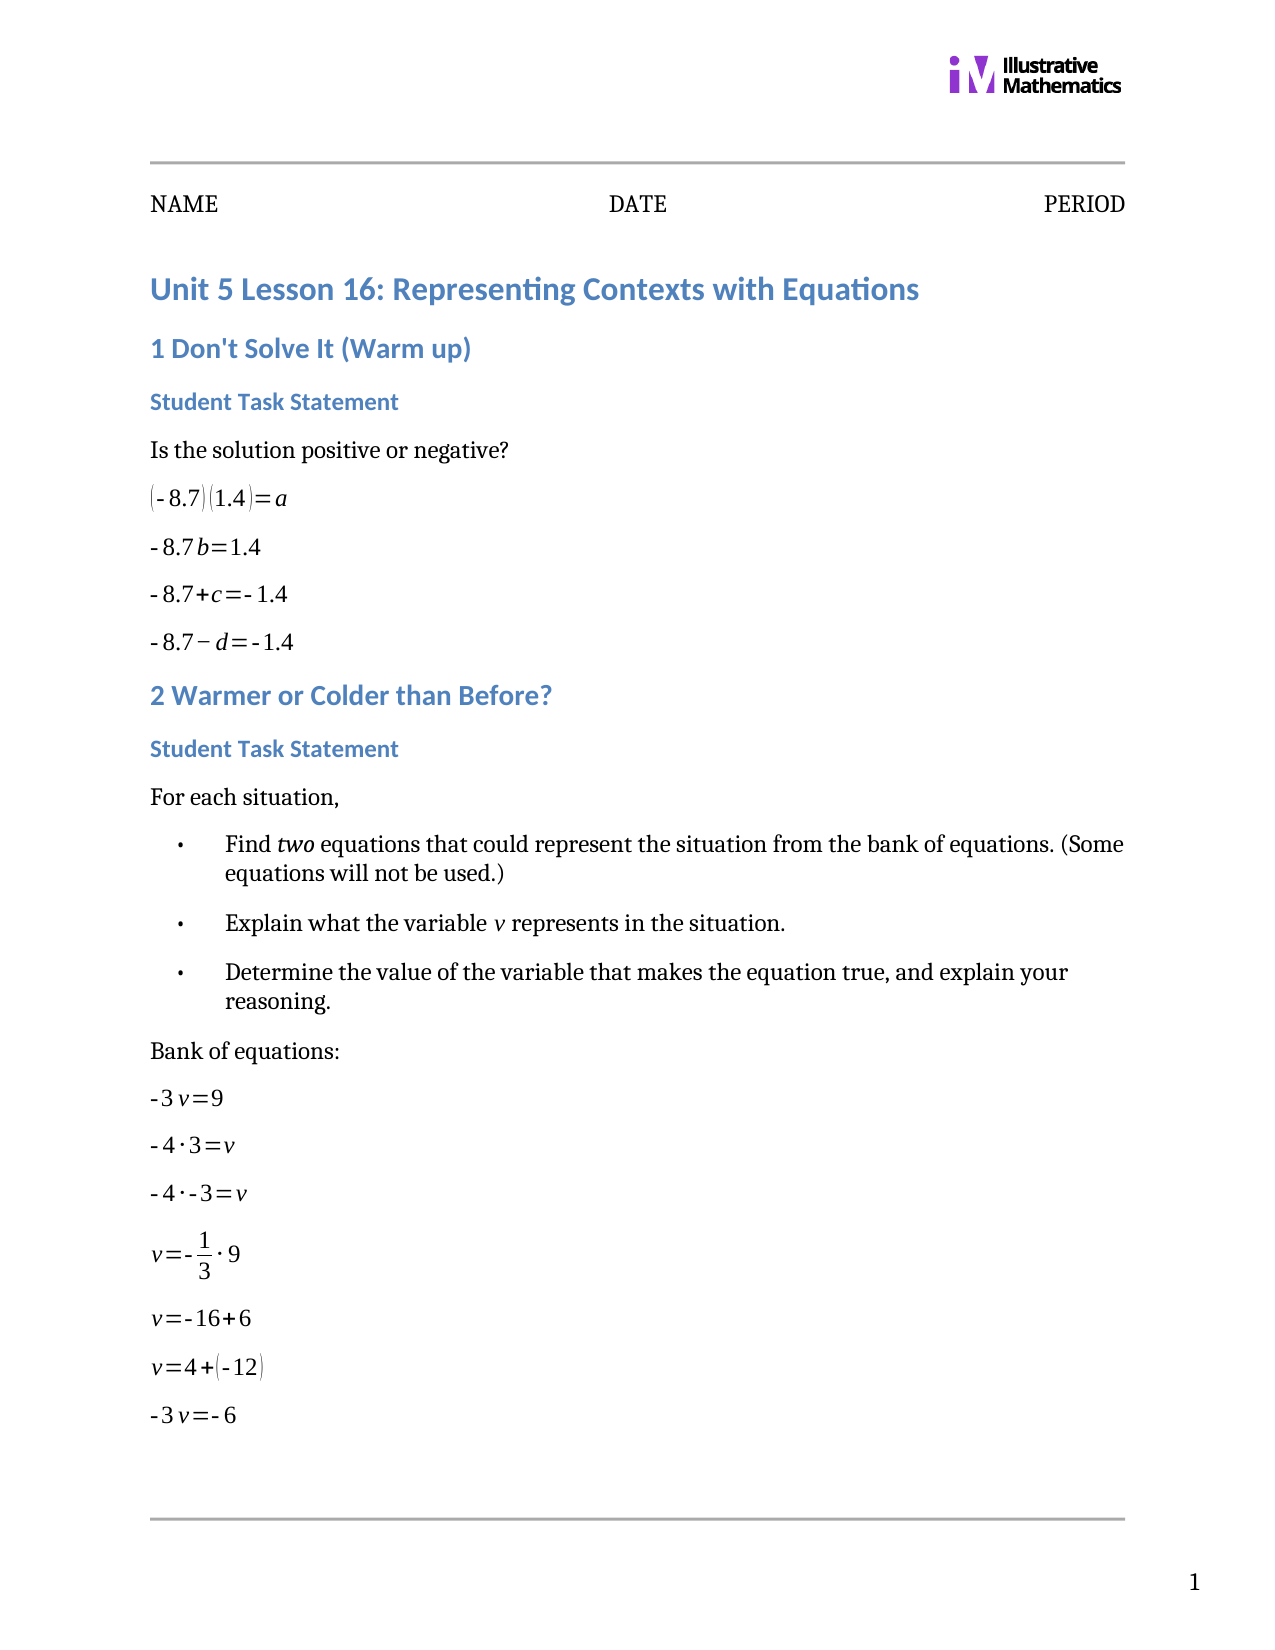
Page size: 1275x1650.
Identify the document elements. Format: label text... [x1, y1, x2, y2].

subtitle 2 Warmer or Colder than Before? [150, 677, 1125, 713]
text For each situation, [150, 783, 1125, 812]
list Find two equations that could represent the situation from the bank of equations. (Some equations will not be used.) [175, 830, 1125, 888]
list Determine the value of the variable that makes the equation true, and explain your reasoning. [175, 958, 1125, 1016]
text Is the solution positive or negative? [150, 436, 1125, 464]
subtitle Unit 5 Lesson 16: Representing Contexts with Equations [150, 268, 1125, 309]
subtitle Student Task Statement [150, 733, 1125, 764]
picture [949, 55, 1121, 93]
subtitle 1 Don't Solve It (Warm up) [150, 330, 1125, 366]
text Bank of equations: [150, 1037, 1125, 1065]
list Explain what the variable represents in the situation. [175, 909, 1125, 937]
subtitle Student Task Statement [150, 386, 1125, 417]
